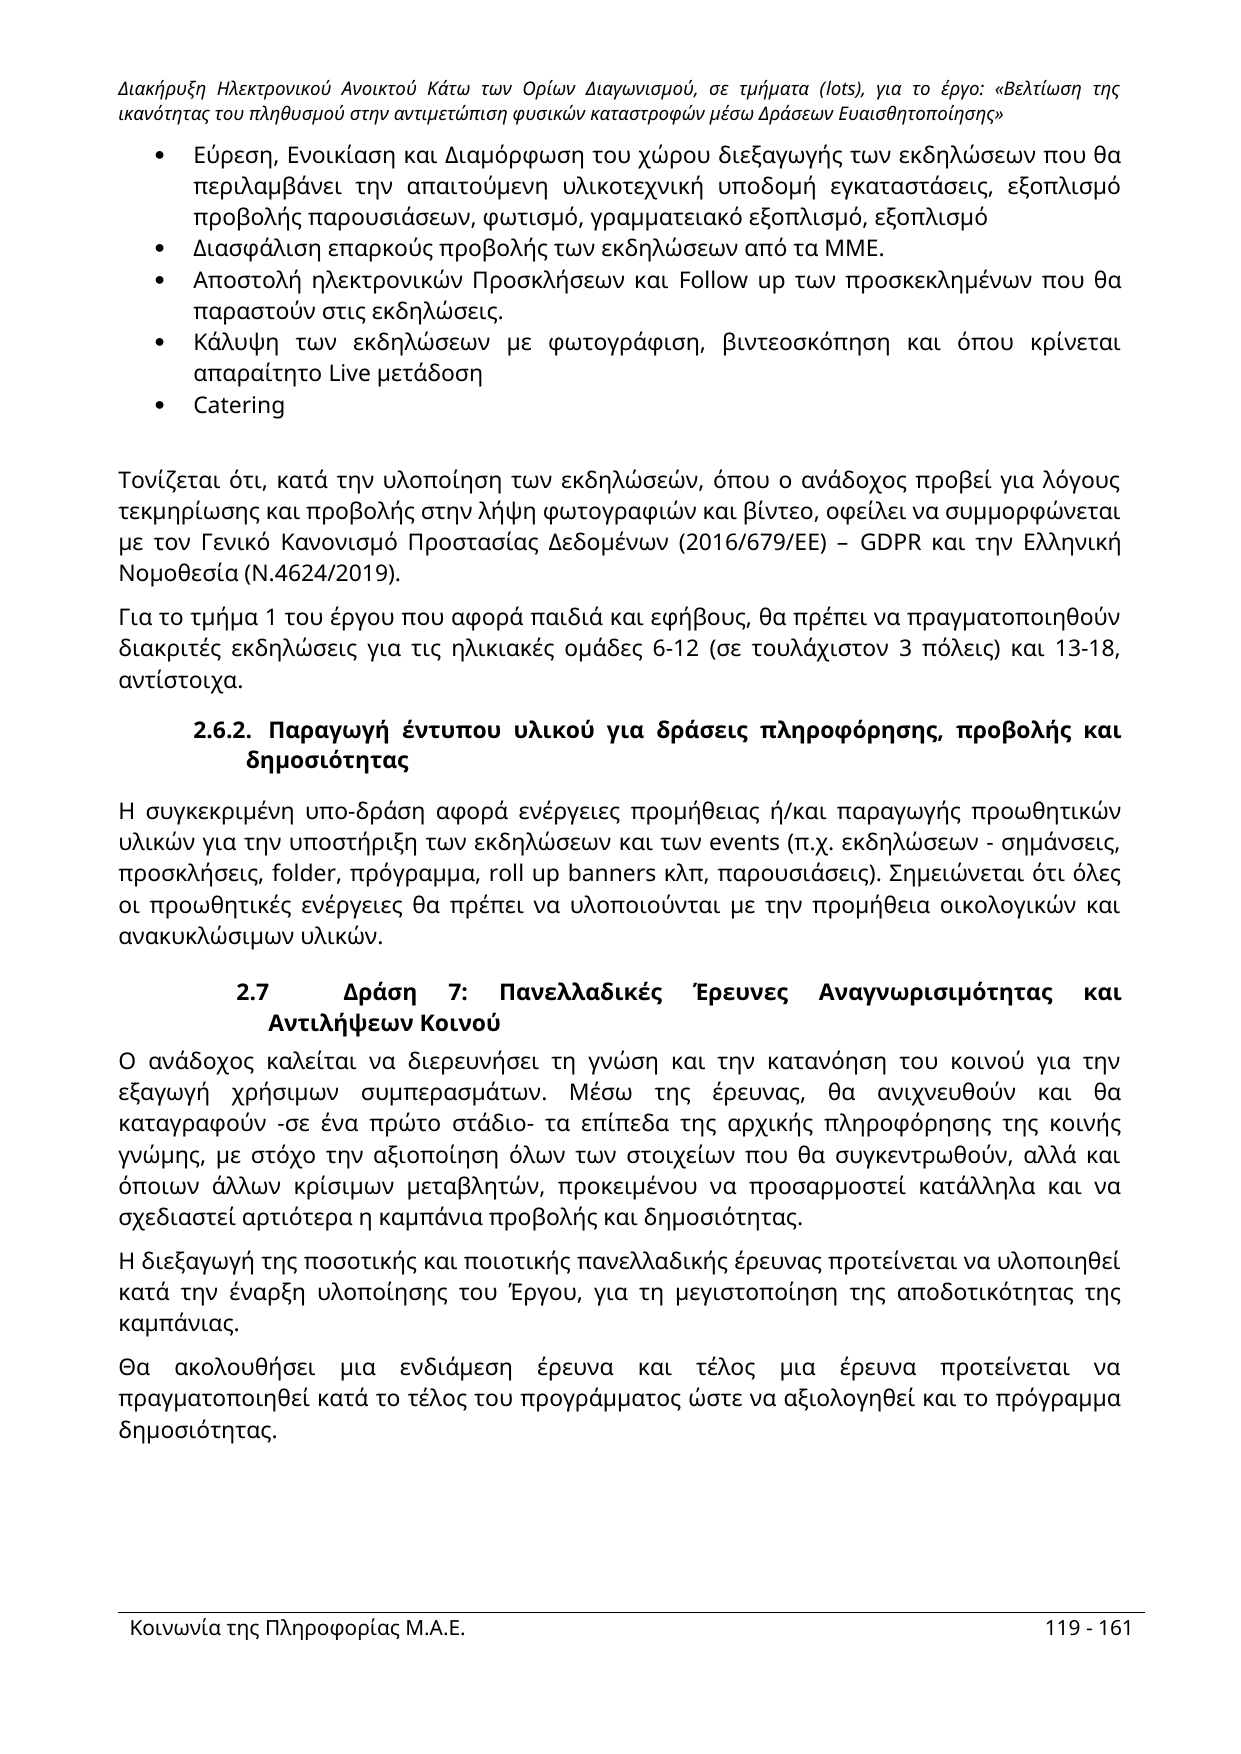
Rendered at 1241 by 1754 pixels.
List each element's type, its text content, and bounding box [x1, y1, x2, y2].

subtitle Δράση 7: Πανελλαδικές Έρευνες Αναγνωρισιμότητας και Αντιλήψεων Κοινού [236, 976, 1122, 1038]
list Διασφάλιση επαρκούς προβολής των εκδηλώσεων από τα ΜΜΕ. [156, 232, 1122, 263]
text Τονίζεται ότι, κατά την υλοποίηση των εκδηλώσεών, όπου ο ανάδοχος προβεί για λόγους τεκμηρίωσης και προβολής στην λήψη φωτογραφιών και βίντεο, οφείλει να συμμορφώνεται με τον Γενικό Κανονισμό Προστασίας Δεδομένων (2016/679/ΕΕ) – GDPR και την Ελληνική Νομοθεσία (Ν.4624/2019). [118, 463, 1122, 588]
list Αποστολή ηλεκτρονικών Προσκλήσεων και Follow up των προσκεκλημένων που θα παραστούν στις εκδηλώσεις. [156, 263, 1122, 326]
list Catering [156, 388, 1122, 420]
list Κάλυψη των εκδηλώσεων με φωτογράφιση, βιντεοσκόπηση και όπου κρίνεται απαραίτητο Live μετάδοση [156, 326, 1122, 388]
text Η διεξαγωγή της ποσοτικής και ποιοτικής πανελλαδικής έρευνας προτείνεται να υλοποιηθεί κατά την έναρξη υλοποίησης του Έργου, για τη μεγιστοποίηση της αποδοτικότητας της καμπάνιας. [118, 1245, 1122, 1338]
text Για το τμήμα 1 του έργου που αφορά παιδιά και εφήβους, θα πρέπει να πραγματοποιηθούν διακριτές εκδηλώσεις για τις ηλικιακές ομάδες 6-12 (σε τουλάχιστον 3 πόλεις) και 13-18, αντίστοιχα. [118, 601, 1122, 695]
subtitle Παραγωγή έντυπου υλικού για δράσεις πληροφόρησης, προβολής και δημοσιότητας [193, 716, 1122, 774]
text Θα ακολουθήσει μια ενδιάμεση έρευνα και τέλος μια έρευνα προτείνεται να πραγματοποιηθεί κατά το τέλος του προγράμματος ώστε να αξιολογηθεί και το πρόγραμμα δημοσιότητας. [118, 1351, 1122, 1445]
text Η συγκεκριμένη υπο-δράση αφορά ενέργειες προμήθειας ή/και παραγωγής προωθητικών υλικών για την υποστήριξη των εκδηλώσεων και των events (π.χ. εκδηλώσεων - σημάνσεις, προσκλήσεις, folder, πρόγραμμα, roll up banners κλπ, παρουσιάσεις). Σημειώνεται ότι όλες οι προωθητικές ενέργειες θα πρέπει να υλοποιούνται με την προμήθεια οικολογικών και ανακυκλώσιμων υλικών. [118, 795, 1122, 951]
list Εύρεση, Ενοικίαση και Διαμόρφωση του χώρου διεξαγωγής των εκδηλώσεων που θα περιλαμβάνει την απαιτούμενη υλικοτεχνική υποδομή εγκαταστάσεις, εξοπλισμό προβολής παρουσιάσεων, φωτισμό, γραμματειακό εξοπλισμό, εξοπλισμό [156, 138, 1122, 232]
text Ο ανάδοχος καλείται να διερευνήσει τη γνώση και την κατανόηση του κοινού για την εξαγωγή χρήσιμων συμπερασμάτων. Μέσω της έρευνας, θα ανιχνευθούν και θα καταγραφούν -σε ένα πρώτο στάδιο- τα επίπεδα της αρχικής πληροφόρησης της κοινής γνώμης, με στόχο την αξιοποίηση όλων των στοιχείων που θα συγκεντρωθούν, αλλά και όποιων άλλων κρίσιμων μεταβλητών, προκειμένου να προσαρμοστεί κατάλληλα και να σχεδιαστεί αρτιότερα η καμπάνια προβολής και δημοσιότητας. [118, 1045, 1122, 1232]
